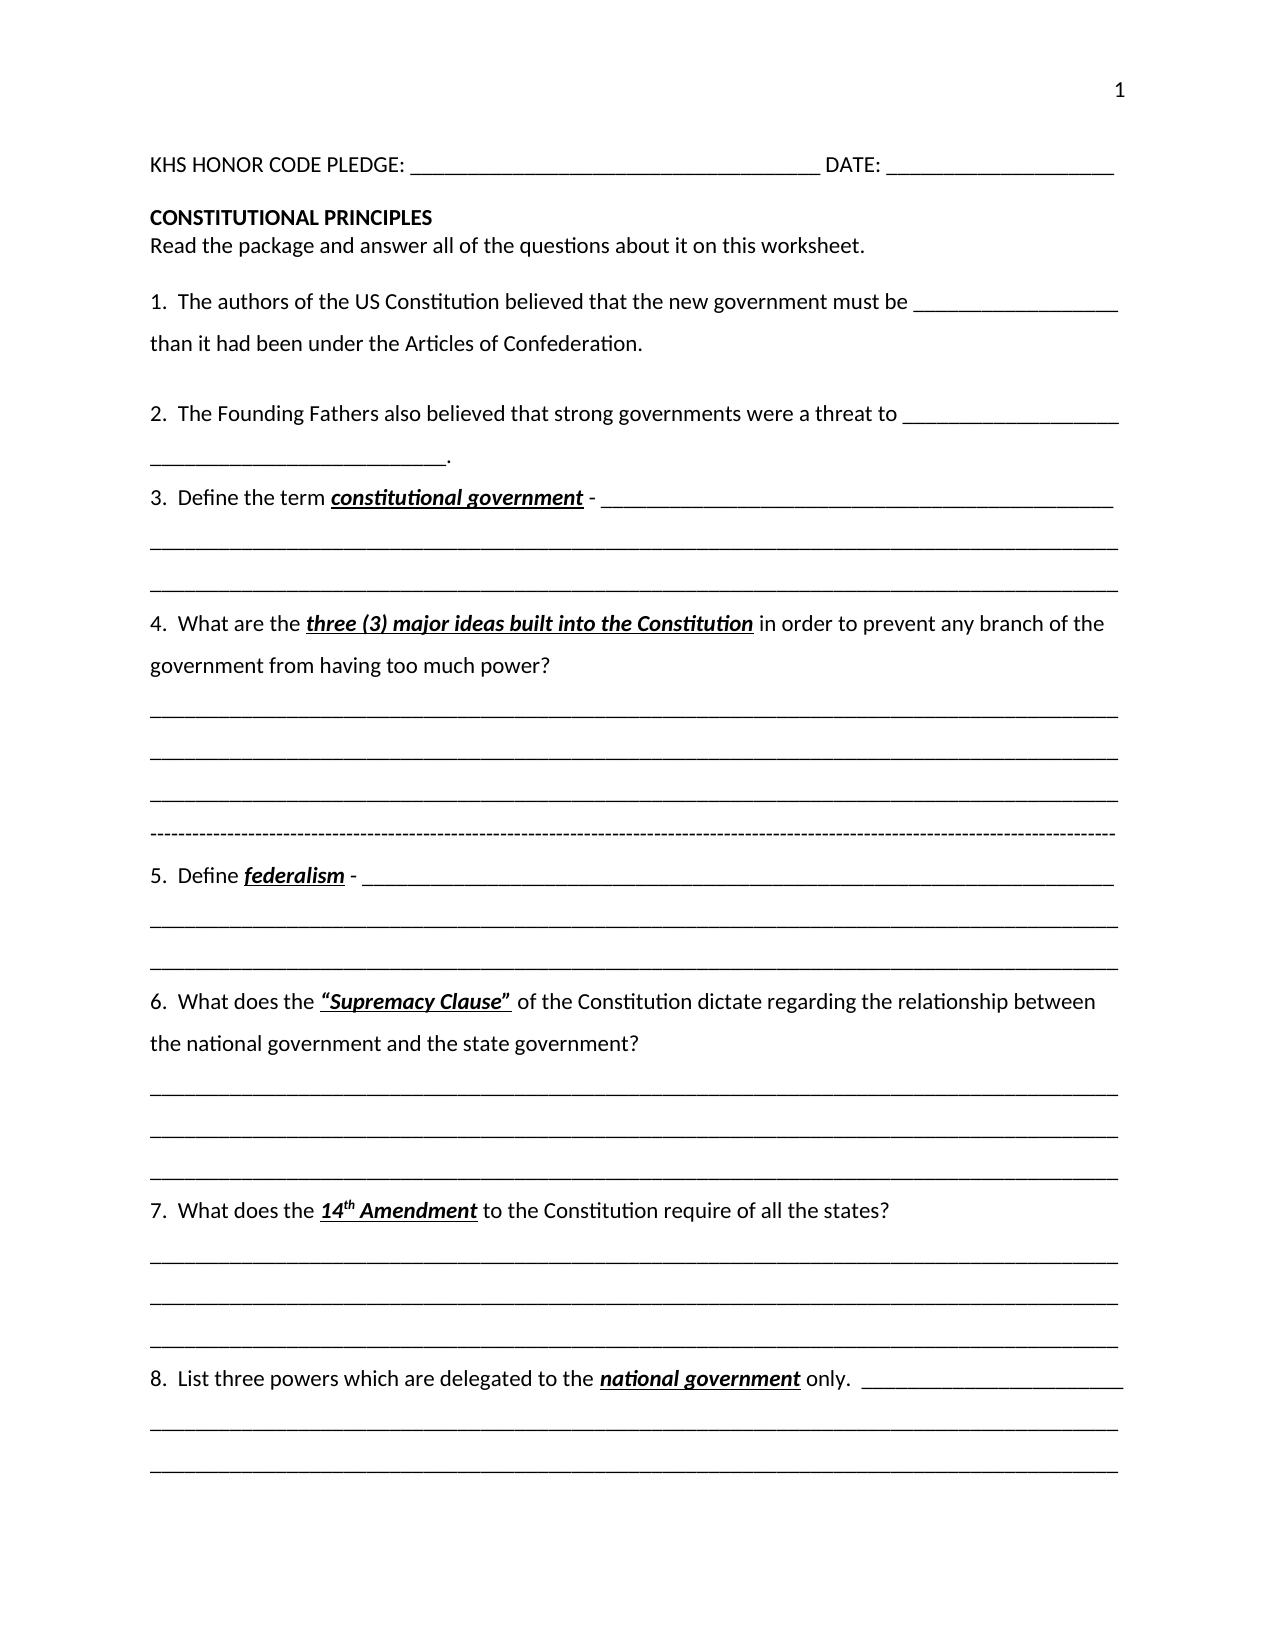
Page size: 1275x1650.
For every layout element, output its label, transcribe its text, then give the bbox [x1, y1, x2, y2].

text 4. What are the three (3) major ideas built into the Constitution in order to prevent any branch of the government from having too much power? [150, 609, 1125, 679]
text _______________________________________________________________________________________________________________________________________________________________________________________________________________________________________________________________ [150, 1071, 1125, 1183]
text __________________________________________________________________________________________________________________________________________________________________________ [150, 525, 1125, 595]
text 5. Define federalism - __________________________________________________________________ [150, 861, 1125, 889]
text CONSTITUTIONAL PRINCIPLES [150, 203, 1125, 231]
text KHS HONOR CODE PLEDGE: ____________________________________ DATE: ____________________ [150, 150, 1125, 178]
text __________________________. [150, 441, 1125, 469]
text 6. What does the “Supremacy Clause” of the Constitution dictate regarding the relationship between the national government and the state government? [150, 987, 1125, 1057]
text 1. The authors of the US Constitution believed that the new government must be __________________ than it had been under the Articles of Confederation. [150, 287, 1125, 357]
text 2. The Founding Fathers also believed that strong governments were a threat to ___________________ [150, 399, 1125, 427]
text _______________________________________________________________________________________________________________________________________________________________________________________________________________________________________________________________ [150, 693, 1125, 805]
text 7. What does the 14th Amendment to the Constitution require of all the states? [150, 1197, 1125, 1225]
text __________________________________________________________________________________________________________________________________________________________________________ [150, 1407, 1125, 1477]
text ------------------------------------------------------------------------------------------------------------------------------------------ [150, 819, 1125, 847]
text 3. Define the term constitutional government - _____________________________________________ [150, 483, 1125, 511]
text 8. List three powers which are delegated to the national government only. _______________________ [150, 1364, 1125, 1393]
text Read the package and answer all of the questions about it on this worksheet. [150, 231, 1125, 259]
text _______________________________________________________________________________________________________________________________________________________________________________________________________________________________________________________________ [150, 1239, 1125, 1351]
text __________________________________________________________________________________________________________________________________________________________________________ [150, 903, 1125, 973]
